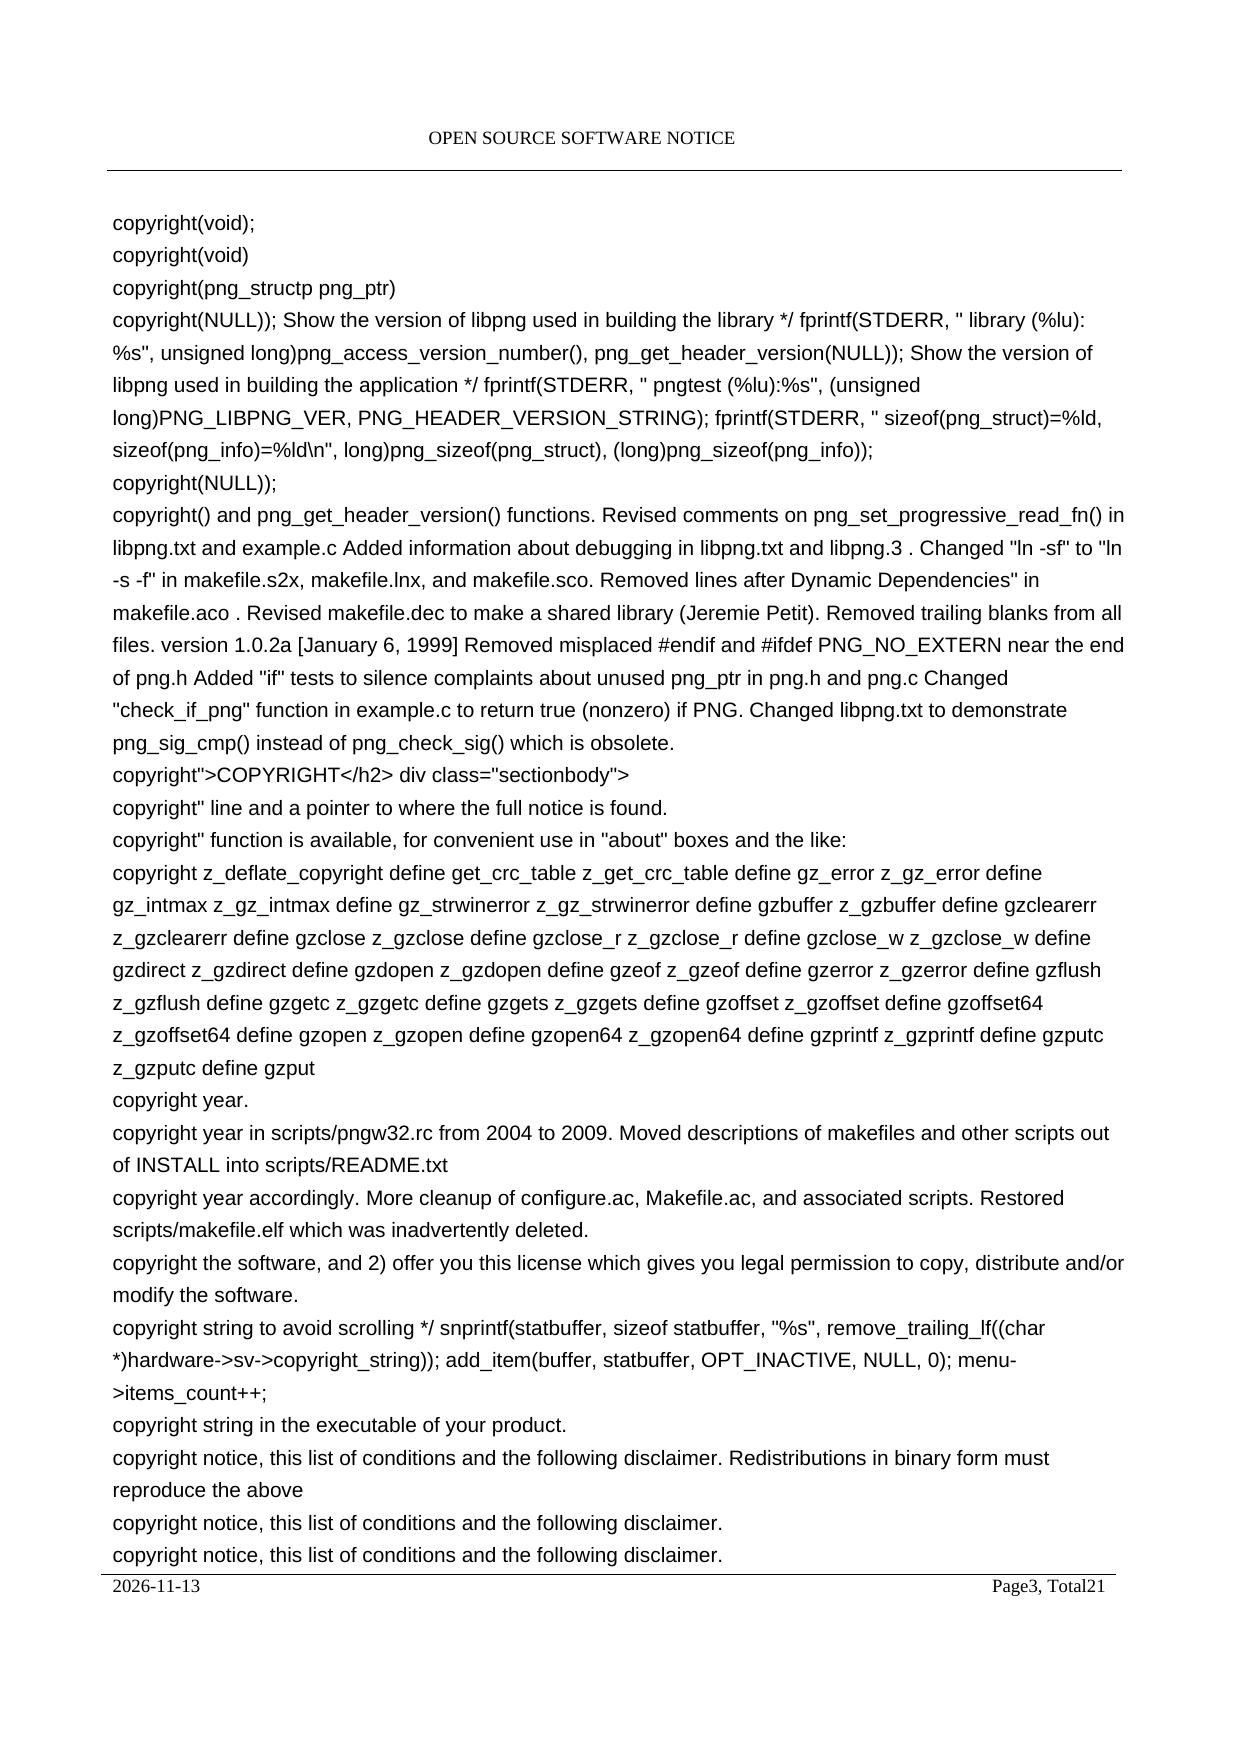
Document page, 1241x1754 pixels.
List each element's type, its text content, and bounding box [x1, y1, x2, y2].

text copyright year accordingly. More cleanup of configure.ac, Makefile.ac, and associated scripts. Restored scripts/makefile.elf which was inadvertently deleted. [112, 1181, 1128, 1246]
text copyright string in the executable of your product. [112, 1409, 1128, 1441]
text copyright the software, and 2) offer you this license which gives you legal permission to copy, distribute and/or modify the software. [112, 1246, 1128, 1311]
text copyright notice, this list of conditions and the following disclaimer. [112, 1539, 1128, 1571]
text copyright year in scripts/pngw32.rc from 2004 to 2009. Moved descriptions of makefiles and other scripts out of INSTALL into scripts/README.txt [112, 1116, 1128, 1181]
text copyright(void); [112, 206, 1128, 239]
text copyright(NULL)); [112, 466, 1128, 499]
text copyright(void) [112, 239, 1128, 271]
text copyright year. [112, 1084, 1128, 1116]
text copyright notice, this list of conditions and the following disclaimer. Redistributions in binary form must reproduce the above [112, 1441, 1128, 1506]
text copyright z_deflate_copyright define get_crc_table z_get_crc_table define gz_error z_gz_error define gz_intmax z_gz_intmax define gz_strwinerror z_gz_strwinerror define gzbuffer z_gzbuffer define gzclearerr z_gzclearerr define gzclose z_gzclose define gzclose_r z_gzclose_r define gzclose_w z_gzclose_w define gzdirect z_gzdirect define gzdopen z_gzdopen define gzeof z_gzeof define gzerror z_gzerror define gzflush z_gzflush define gzgetc z_gzgetc define gzgets z_gzgets define gzoffset z_gzoffset define gzoffset64 z_gzoffset64 define gzopen z_gzopen define gzopen64 z_gzopen64 define gzprintf z_gzprintf define gzputc z_gzputc define gzput [112, 856, 1128, 1084]
text copyright notice, this list of conditions and the following disclaimer. [112, 1506, 1128, 1539]
text copyright" function is available, for convenient use in "about" boxes and the like: [112, 824, 1128, 856]
text copyright">COPYRIGHT</h2> div class="sectionbody"> [112, 759, 1128, 791]
text copyright(png_structp png_ptr) [112, 271, 1128, 304]
text copyright string to avoid scrolling */ snprintf(statbuffer, sizeof statbuffer, "%s", remove_trailing_lf((char *)hardware->sv->copyright_string)); add_item(buffer, statbuffer, OPT_INACTIVE, NULL, 0); menu->items_count++; [112, 1311, 1128, 1409]
text copyright() and png_get_header_version() functions. Revised comments on png_set_progressive_read_fn() in libpng.txt and example.c Added information about debugging in libpng.txt and libpng.3 . Changed "ln -sf" to "ln -s -f" in makefile.s2x, makefile.lnx, and makefile.sco. Removed lines after Dynamic Dependencies" in makefile.aco . Revised makefile.dec to make a shared library (Jeremie Petit). Removed trailing blanks from all files. version 1.0.2a [January 6, 1999] Removed misplaced #endif and #ifdef PNG_NO_EXTERN near the end of png.h Added "if" tests to silence complaints about unused png_ptr in png.h and png.c Changed "check_if_png" function in example.c to return true (nonzero) if PNG. Changed libpng.txt to demonstrate png_sig_cmp() instead of png_check_sig() which is obsolete. [112, 499, 1128, 759]
text copyright" line and a pointer to where the full notice is found. [112, 791, 1128, 824]
text copyright(NULL)); Show the version of libpng used in building the library */ fprintf(STDERR, " library (%lu):%s", unsigned long)png_access_version_number(), png_get_header_version(NULL)); Show the version of libpng used in building the application */ fprintf(STDERR, " pngtest (%lu):%s", (unsigned long)PNG_LIBPNG_VER, PNG_HEADER_VERSION_STRING); fprintf(STDERR, " sizeof(png_struct)=%ld, sizeof(png_info)=%ld\n", long)png_sizeof(png_struct), (long)png_sizeof(png_info)); [112, 304, 1128, 466]
